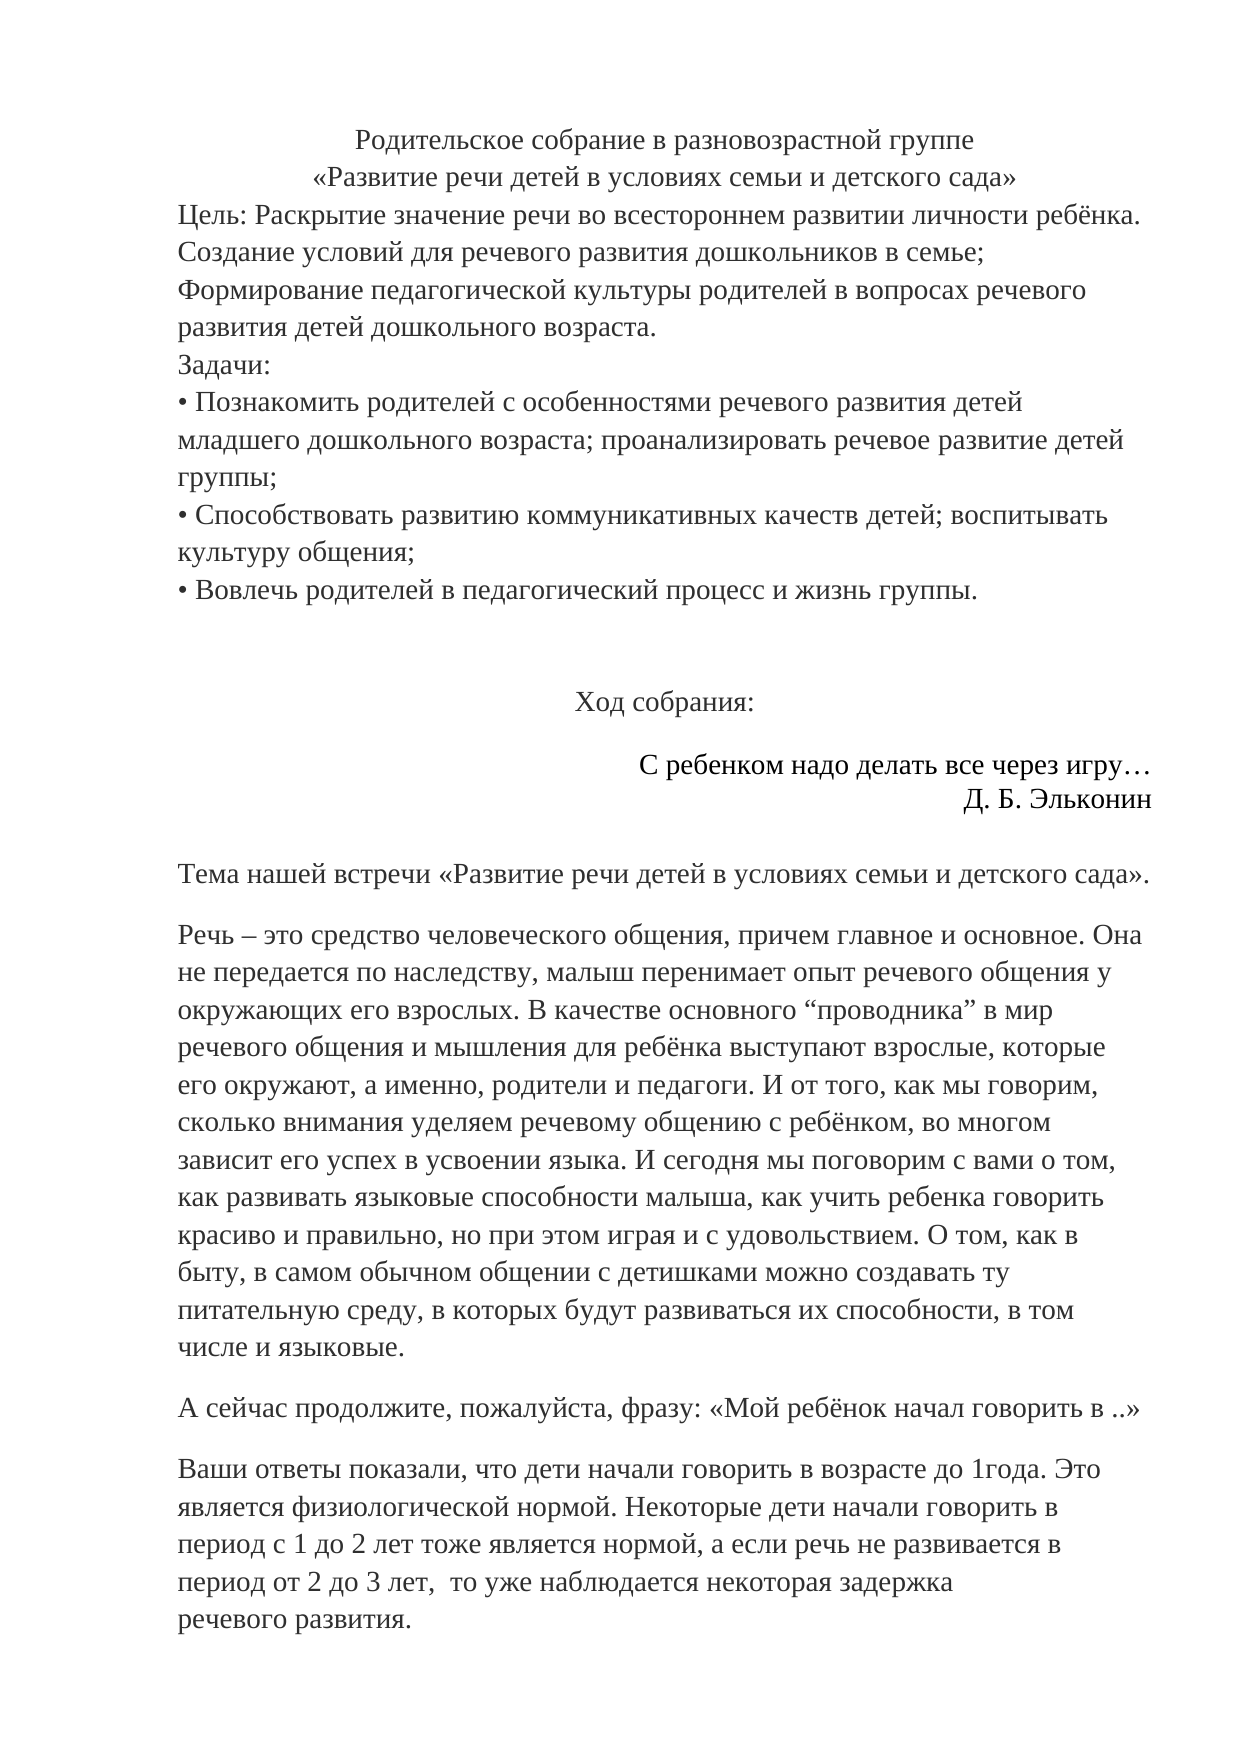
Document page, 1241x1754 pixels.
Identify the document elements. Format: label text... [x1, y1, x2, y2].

text Создание условий для речевого развития дошкольников в семье; Формирование педагогической культуры родителей в вопросах речевого развития детей дошкольного возраста. [177, 231, 1152, 343]
text С ребенком надо делать все через игру… [177, 747, 1152, 781]
text • Вовлечь родителей в педагогический процесс и жизнь группы. [177, 568, 1152, 606]
text Ход собрания: [177, 681, 1152, 718]
text Родительское собрание в разновозрастной группе [177, 118, 1152, 156]
text Тема нашей встречи «Развитие речи детей в условиях семьи и детского сада». [177, 852, 1152, 889]
text Ваши ответы показали, что дети начали говорить в возрасте до 1года. Это является физиологической нормой. Некоторые дети начали говорить в период с 1 до 2 лет тоже является нормой, а если речь не развивается в период от 2 до 3 лет, то уже наблюдается некоторая задержка речевого развития. [177, 1447, 1152, 1635]
text Д. Б. Эльконин [177, 781, 1152, 814]
text Задачи: [177, 343, 1152, 381]
text Речь – это средство человеческого общения, причем главное и основное. Она не передается по наследству, малыш перенимает опыт речевого общения у окружающих его взрослых. В качестве основного “проводника” в мир речевого общения и мышления для ребёнка выступают взрослые, которые его окружают, а именно, родители и педагоги. И от того, как мы говорим, сколько внимания уделяем речевому общению с ребёнком, во многом зависит его успех в усвоении языка. И сегодня мы поговорим с вами о том, как развивать языковые способности малыша, как учить ребенка говорить красиво и правильно, но при этом играя и с удовольствием. О том, как в быту, в самом обычном общении с детишками можно создавать ту питательную среду, в которых будут развиваться их способности, в том числе и языковые. [177, 913, 1152, 1363]
text • Способствовать развитию коммуникативных качеств детей; воспитывать культуру общения; [177, 493, 1152, 568]
text Цель: Раскрытие значение речи во всестороннем развитии личности ребёнка. [177, 193, 1152, 231]
text • Познакомить родителей с особенностями речевого развития детей младшего дошкольного возраста; проанализировать речевое развитие детей группы; [177, 381, 1152, 493]
text А сейчас продолжите, пожалуйста, фразу: «Мой ребёнок начал говорить в ..» [177, 1386, 1152, 1424]
text «Развитие речи детей в условиях семьи и детского сада» [177, 156, 1152, 193]
